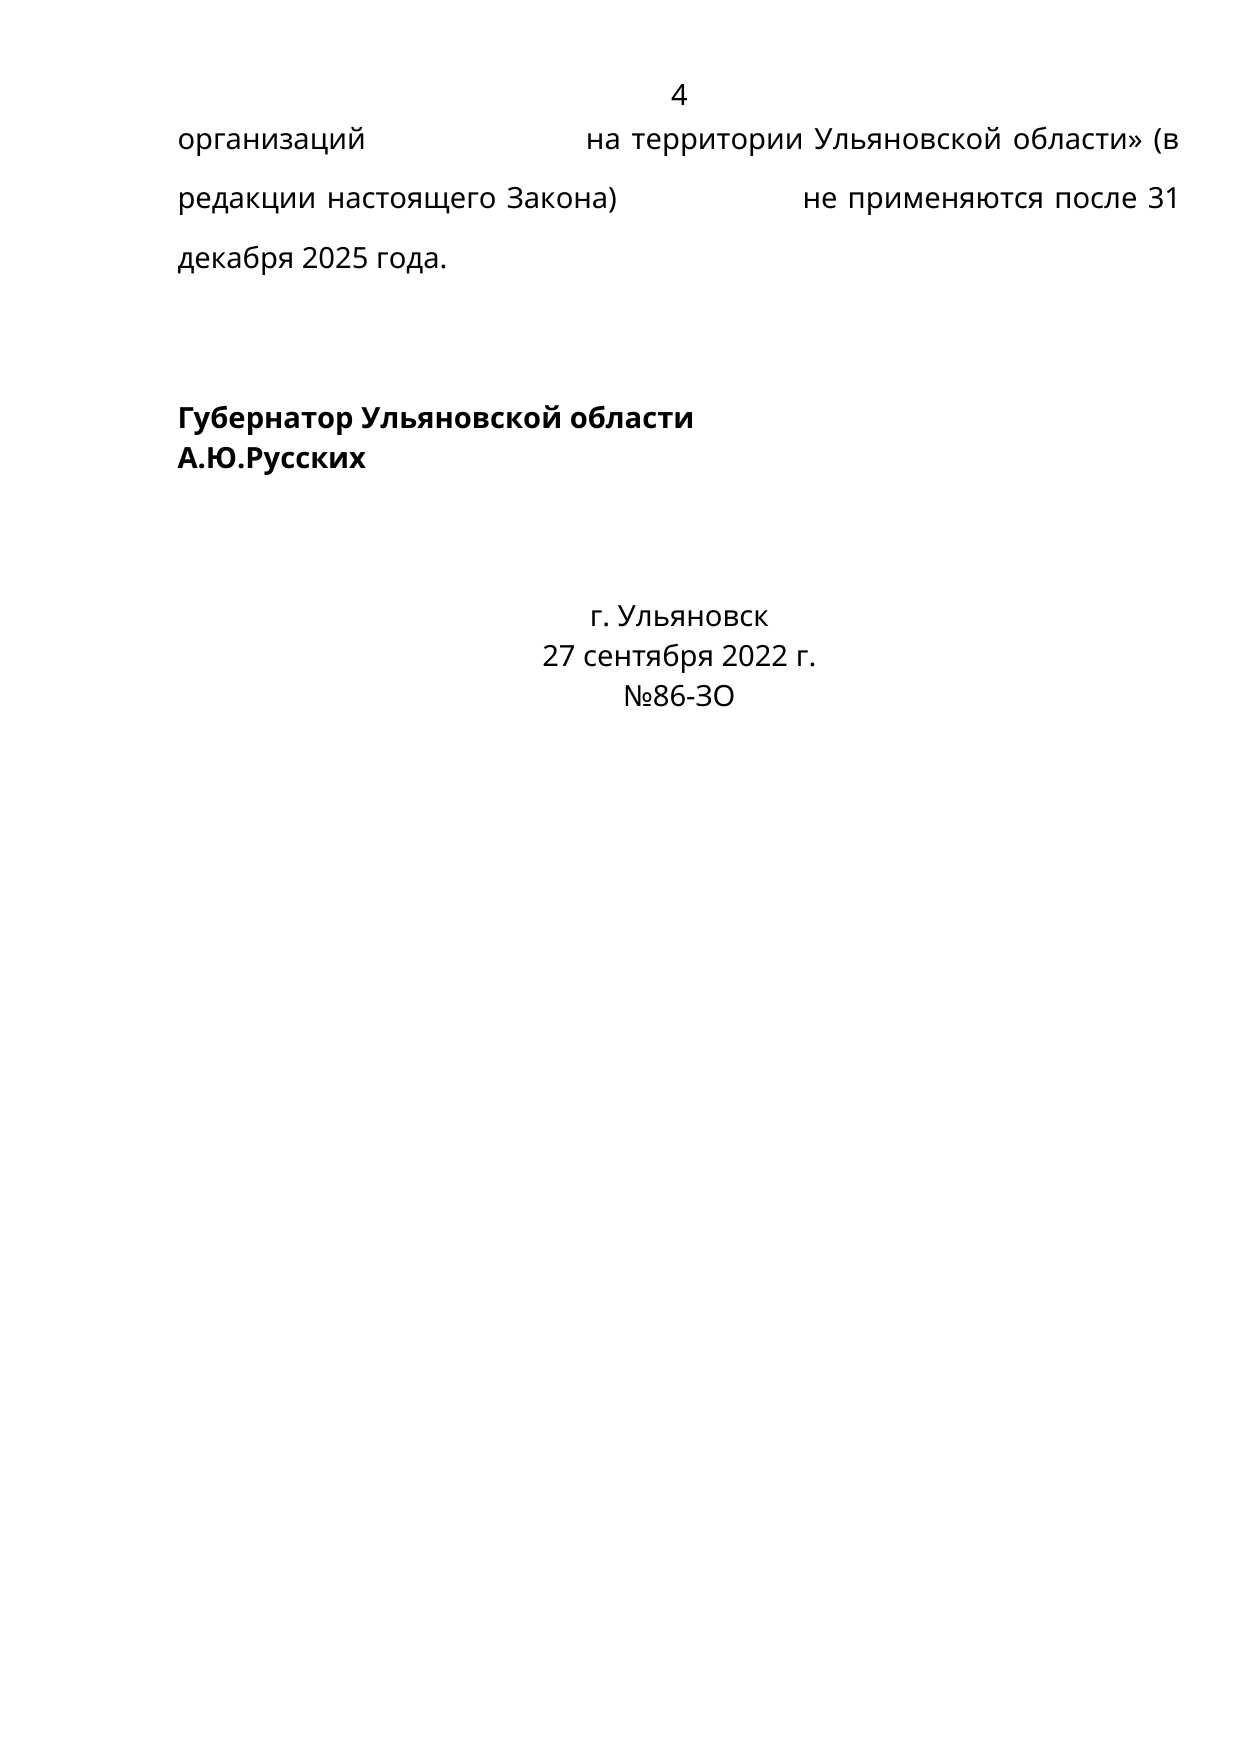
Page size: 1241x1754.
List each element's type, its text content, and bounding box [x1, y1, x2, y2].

text №86-ЗО [177, 675, 1181, 715]
text Губернатор Ульяновской области А.Ю.Русских [177, 397, 1181, 477]
text г. Ульяновск [177, 596, 1181, 635]
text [177, 118, 1181, 277]
text 27 сентября 2022 г. [177, 635, 1181, 675]
